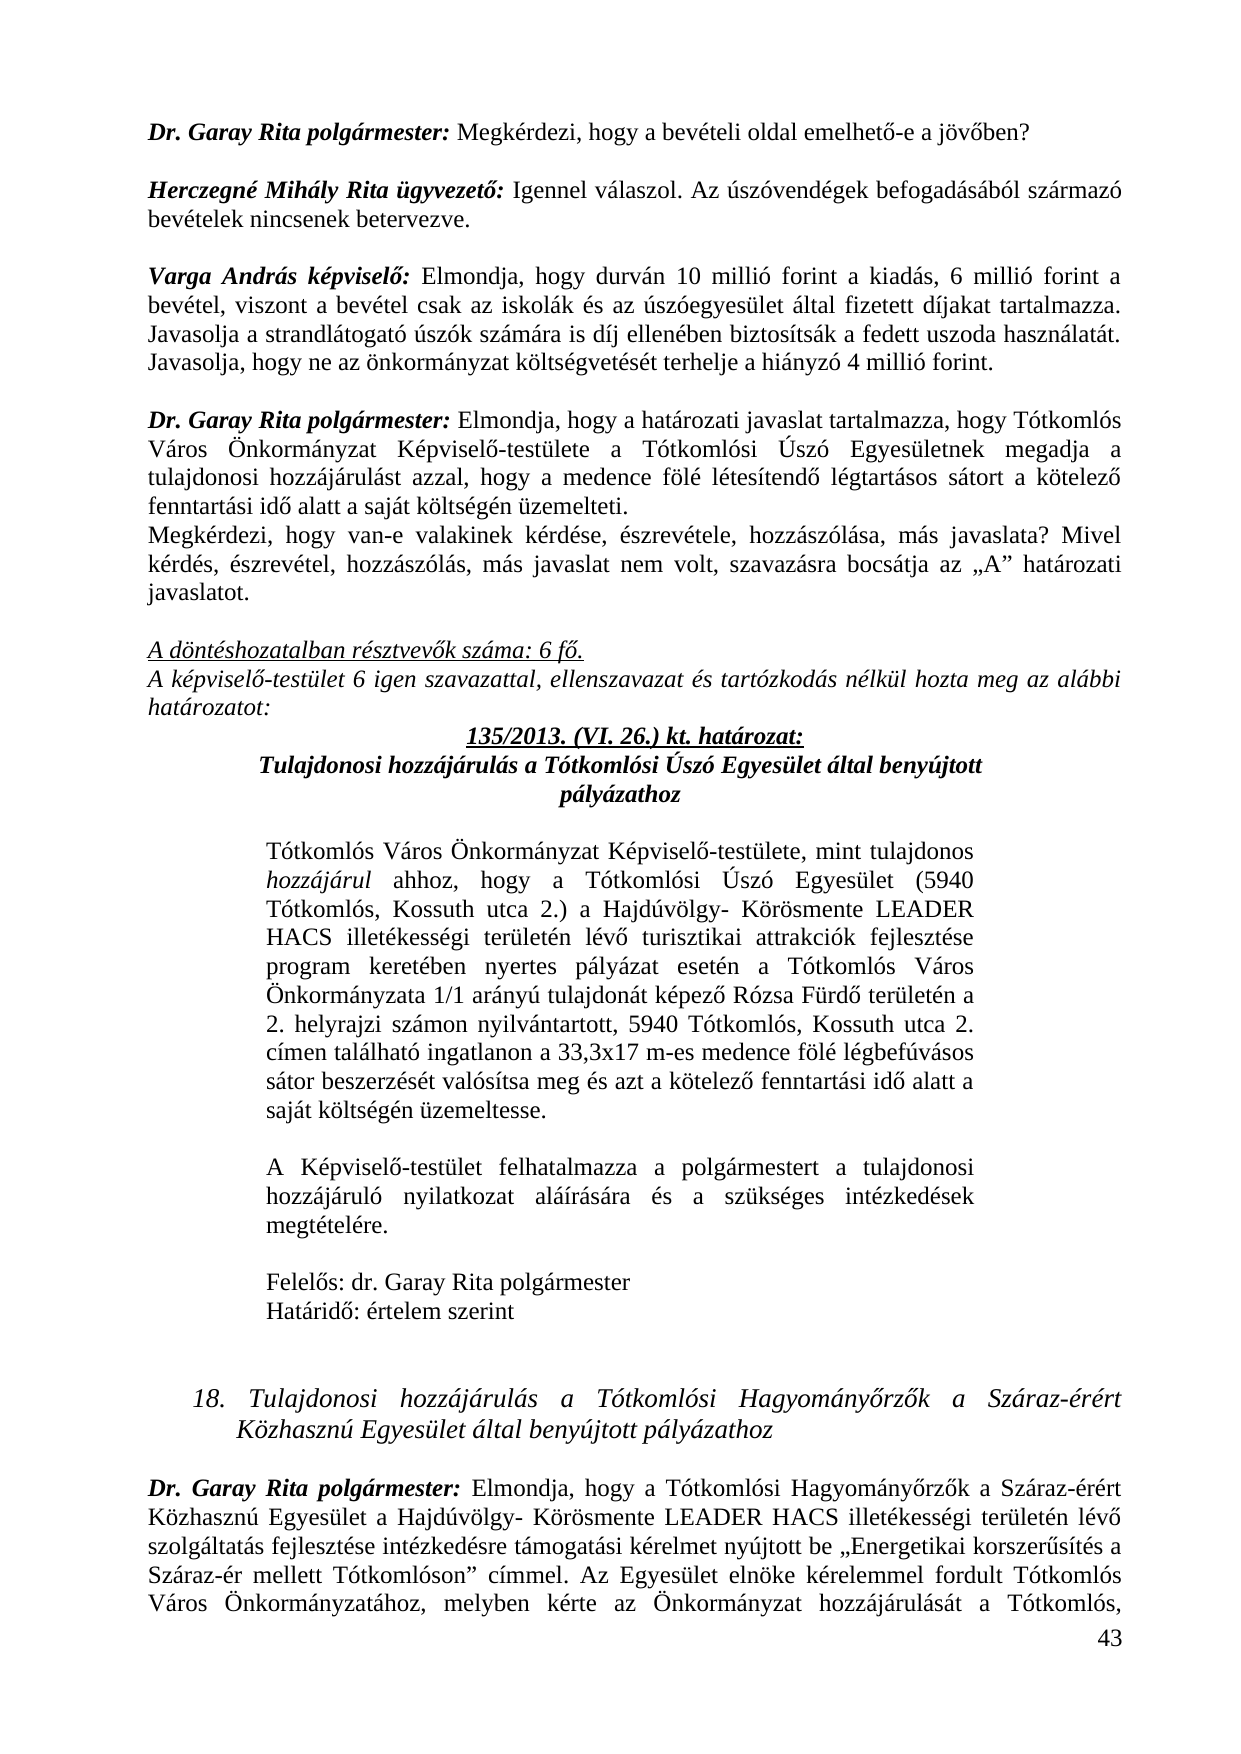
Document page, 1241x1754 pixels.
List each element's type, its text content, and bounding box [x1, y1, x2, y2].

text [148, 1473, 1122, 1617]
text A döntéshozatalban résztvevők száma: 6 fő. [148, 635, 1122, 664]
list Tulajdonosi hozzájárulás a Tótkomlósi Úszó Egyesület által benyújtott pályázathoz [236, 750, 1004, 807]
text 18. Tulajdonosi hozzájárulás a Tótkomlósi Hagyományőrzők a Száraz-érért Közhasznú Egyesület által benyújtott pályázathoz [192, 1382, 1122, 1445]
text Dr. Garay Rita polgármester: Megkérdezi, hogy a bevételi oldal emelhető-e a jövőben? [148, 117, 1122, 146]
text 135/2013. (VI. 26.) kt. határozat: [148, 721, 1122, 750]
text Tótkomlós Város Önkormányzat Képviselő-testülete, mint tulajdonos hozzájárul ahhoz, hogy a Tótkomlósi Úszó Egyesület (5940 Tótkomlós, Kossuth utca 2.) a Hajdúvölgy- Körösmente LEADER HACS illetékességi területén lévő turisztikai attrakciók fejlesztése program keretében nyertes pályázat esetén a Tótkomlós Város Önkormányzata 1/1 arányú tulajdonát képező Rózsa Fürdő területén a 2. helyrajzi számon nyilvántartott, 5940 Tótkomlós, Kossuth utca 2. címen található ingatlanon a 33,3x17 m-es medence fölé légbefúvásos sátor beszerzését valósítsa meg és azt a kötelező fenntartási idő alatt a saját költségén üzemeltesse. [266, 836, 974, 1124]
text Dr. Garay Rita polgármester: Elmondja, hogy a határozati javaslat tartalmazza, hogy Tótkomlós Város Önkormányzat Képviselő-testülete a Tótkomlósi Úszó Egyesületnek megadja a tulajdonosi hozzájárulást azzal, hogy a medence fölé létesítendő légtartásos sátort a kötelező fenntartási idő alatt a saját költségén üzemelteti. [148, 405, 1122, 520]
text Herczegné Mihály Rita ügyvezető: Igennel válaszol. Az úszóvendégek befogadásából származó bevételek nincsenek betervezve. [148, 175, 1122, 232]
text Varga András képviselő: Elmondja, hogy durván 10 millió forint a kiadás, 6 millió forint a bevétel, viszont a bevétel csak az iskolák és az úszóegyesület által fizetett díjakat tartalmazza. Javasolja a strandlátogató úszók számára is díj ellenében biztosítsák a fedett uszoda használatát. Javasolja, hogy ne az önkormányzat költségvetését terhelje a hiányzó 4 millió forint. [148, 261, 1122, 376]
text A képviselő-testület 6 igen szavazattal, ellenszavazat és tartózkodás nélkül hozta meg az alábbi határozatot: [148, 664, 1122, 721]
text A Képviselő-testület felhatalmazza a polgármestert a tulajdonosi hozzájáruló nyilatkozat aláírására és a szükséges intézkedések megtételére. [266, 1152, 974, 1239]
text Határidő: értelem szerint [266, 1296, 974, 1325]
text Felelős: dr. Garay Rita polgármester [266, 1267, 974, 1296]
text Megkérdezi, hogy van-e valakinek kérdése, észrevétele, hozzászólása, más javaslata? Mivel kérdés, észrevétel, hozzászólás, más javaslat nem volt, szavazásra bocsátja az „A” határozati javaslatot. [148, 520, 1122, 606]
